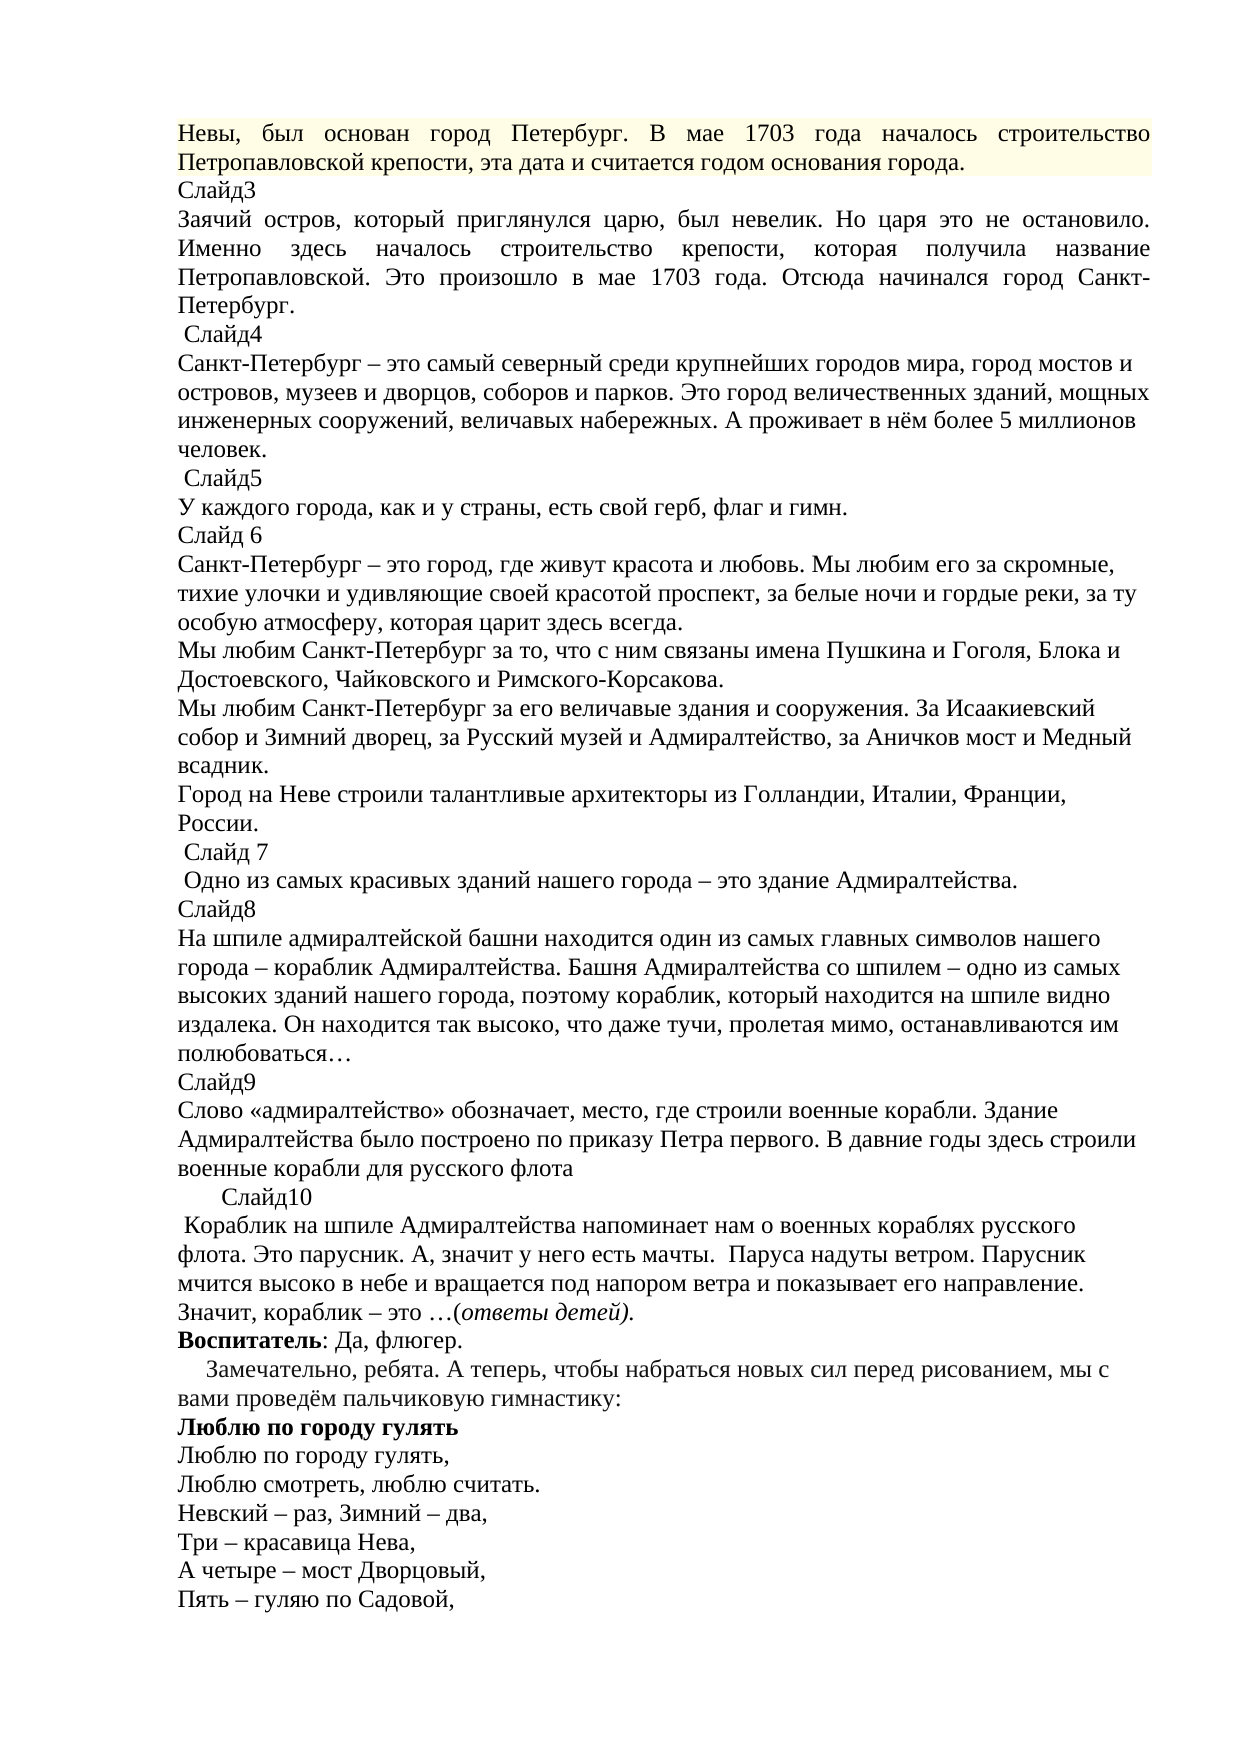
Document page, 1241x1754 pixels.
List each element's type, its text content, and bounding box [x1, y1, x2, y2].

text Одно из самых красивых зданий нашего города – это здание Адмиралтейства. [177, 866, 1152, 894]
text Мы любим Санкт-Петербург за то, что с ним связаны имена Пушкина и Гоголя, Блока и Достоевского, Чайковского и Римского-Корсакова. [177, 636, 1152, 693]
text Невский – раз, Зимний – два, [177, 1498, 1152, 1527]
text Слайд3 [177, 176, 1152, 204]
text Люблю по городу гулять, [177, 1441, 1152, 1469]
text Мы любим Санкт-Петербург за его величавые здания и сооружения. За Исаакиевский собор и Зимний дворец, за Русский музей и Адмиралтейство, за Аничков мост и Медный всадник. [177, 693, 1152, 779]
text Пять – гуляю по Садовой, [177, 1584, 1152, 1613]
text Кораблик на шпиле Адмиралтейства напоминает нам о военных кораблях русского флота. Это парусник. А, значит у него есть мачты. Паруса надуты ветром. Парусник мчится высоко в небе и вращается под напором ветра и показывает его направление. Значит, кораблик – это …(ответы детей). [177, 1211, 1152, 1326]
text А четыре – мост Дворцовый, [177, 1556, 1152, 1584]
text Люблю по городу гулять [177, 1412, 1152, 1441]
text Санкт-Петербург – это самый северный среди крупнейших городов мира, город мостов и островов, музеев и дворцов, соборов и парков. Это город величественных зданий, мощных инженерных сооружений, величавых набережных. А проживает в нём более 5 миллионов человек. [177, 348, 1152, 463]
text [177, 118, 1152, 176]
text Слайд5 [177, 463, 1152, 492]
text Заячий остров, который приглянулся царю, был невелик. Но царя это не остановило. Именно здесь началось строительство крепости, которая получила название Петропавловской. Это произошло в мае 1703 года. Отсюда начинался город Санкт-Петербург. [177, 204, 1152, 319]
text Слово «адмиралтейство» обозначает, место, где строили военные корабли. Здание Адмиралтейства было построено по приказу Петра первого. В давние годы здесь строили военные корабли для русского флота [177, 1096, 1152, 1182]
text Люблю смотреть, люблю считать. [177, 1469, 1152, 1498]
text Слайд10 [177, 1182, 1152, 1211]
text Слайд 7 [177, 837, 1152, 866]
text Три – красавица Нева, [177, 1527, 1152, 1556]
text На шпиле адмиралтейской башни находится один из самых главных символов нашего города – кораблик Адмиралтейства. Башня Адмиралтейства со шпилем – одно из самых высоких зданий нашего города, поэтому кораблик, который находится на шпиле видно издалека. Он находится так высоко, что даже тучи, пролетая мимо, останавливаются им полюбоваться… [177, 923, 1152, 1067]
text Воспитатель: Да, флюгер. [177, 1326, 1152, 1354]
text Слайд4 [177, 319, 1152, 348]
text Замечательно, ребята. А теперь, чтобы набраться новых сил перед рисованием, мы с вами проведём пальчиковую гимнастику: [177, 1354, 1152, 1412]
text У каждого города, как и у страны, есть свой герб, флаг и гимн. [177, 492, 1152, 521]
text Слайд9 [177, 1067, 1152, 1096]
text Санкт-Петербург – это город, где живут красота и любовь. Мы любим его за скромные, тихие улочки и удивляющие своей красотой проспект, за белые ночи и гордые реки, за ту особую атмосферу, которая царит здесь всегда. [177, 549, 1152, 636]
text Слайд8 [177, 894, 1152, 923]
text Город на Неве строили талантливые архитекторы из Голландии, Италии, Франции, России. [177, 779, 1152, 837]
text Слайд 6 [177, 521, 1152, 549]
